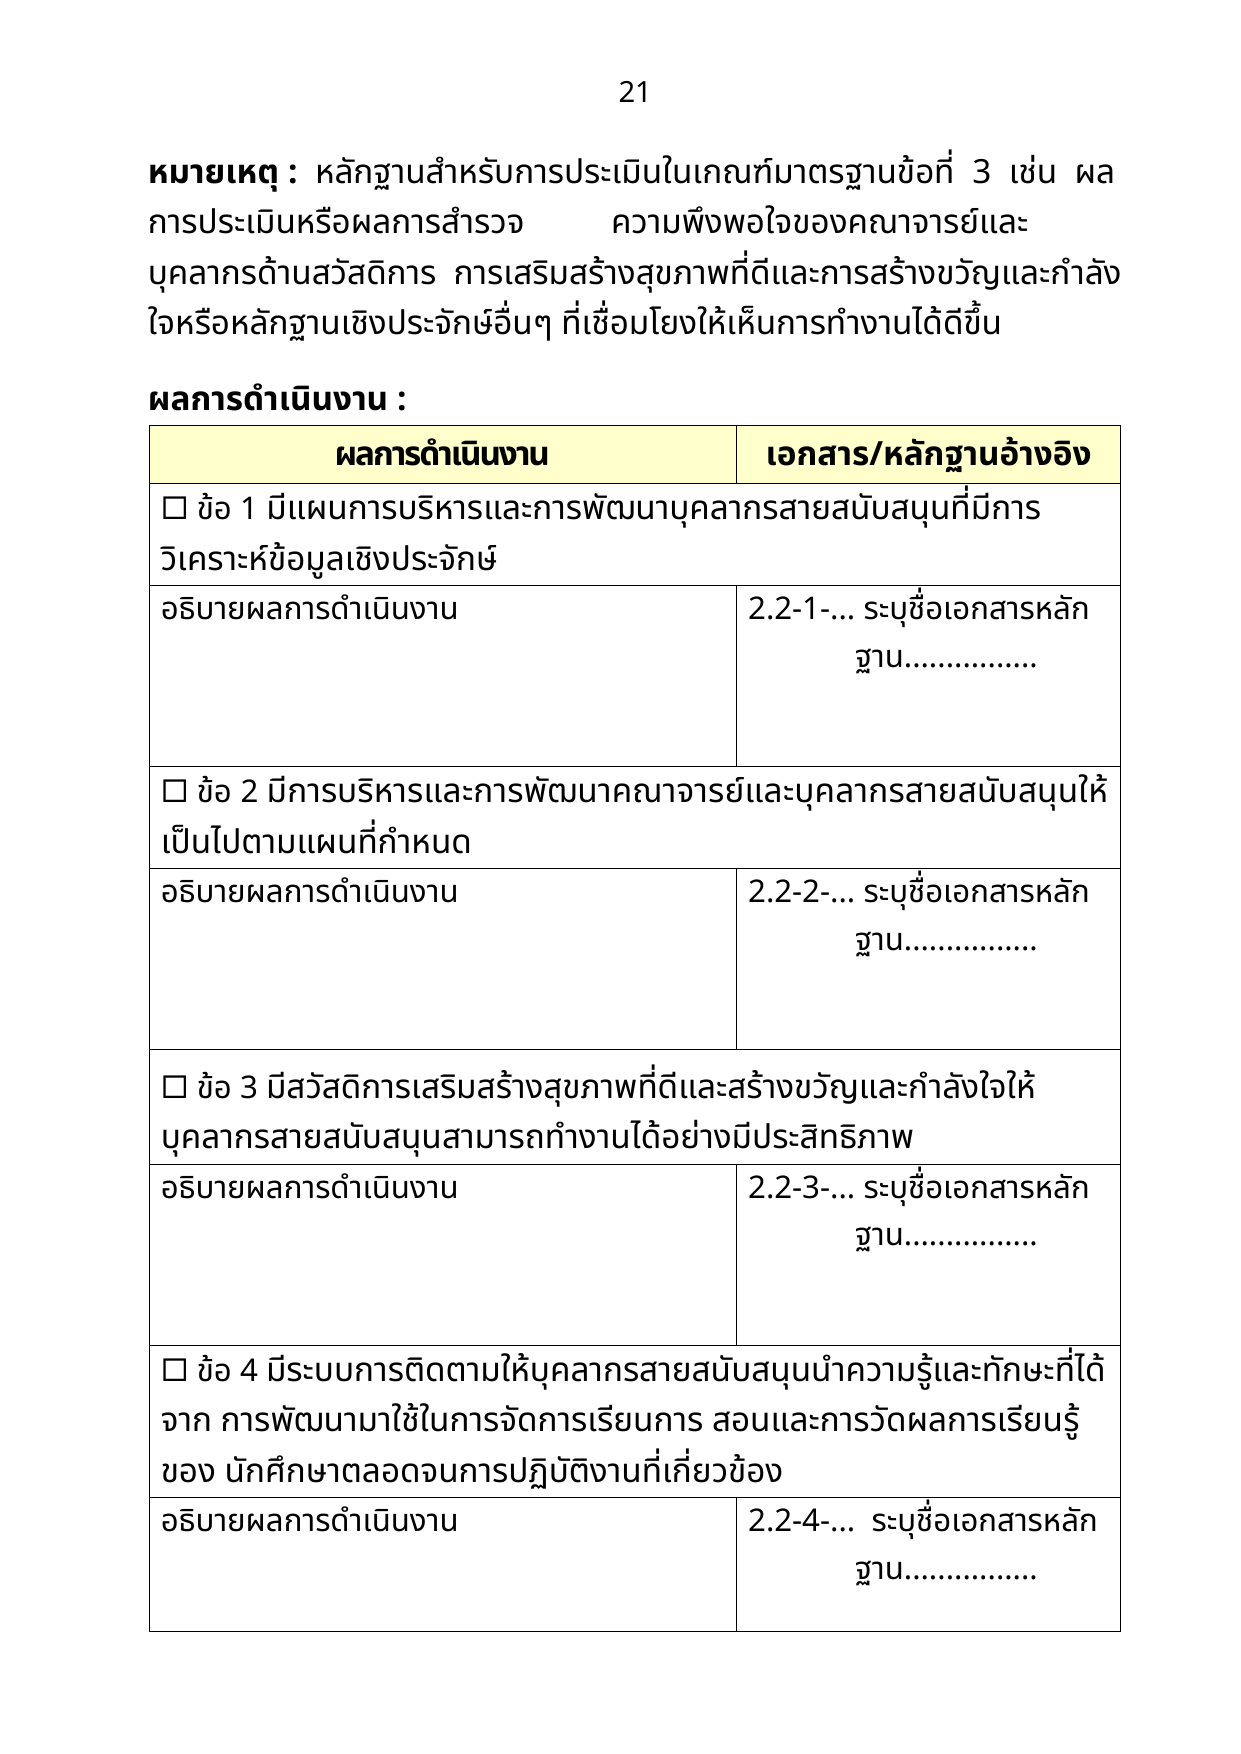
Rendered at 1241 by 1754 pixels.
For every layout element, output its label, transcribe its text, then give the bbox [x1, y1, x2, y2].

table_cell 2.2-2-... ระบุชื่อเอกสารหลักฐาน................ [737, 869, 1120, 1049]
table_header เอกสาร/หลักฐานอ้างอิง [737, 426, 1120, 483]
table_cell อธิบายผลการดำเนินงาน [150, 586, 736, 766]
text ผลการดำเนินงาน : [148, 374, 1142, 425]
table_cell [737, 1498, 1120, 1631]
table_cell อธิบายผลการดำเนินงาน [150, 1498, 736, 1631]
table_cell 2.2-1-... ระบุชื่อเอกสารหลักฐาน................ [737, 586, 1120, 766]
table_cell ข้อ 4 มีระบบการติดตามให้บุคลากรสายสนับสนุนนำความรู้และทักษะที่ได้จาก การพัฒนามาใช้ในการจัดการเรียนการ สอนและการวัดผลการเรียนรู้ของ นักศึกษาตลอดจนการปฏิบัติงานที่เกี่ยวข้อง [150, 1346, 1120, 1497]
table_cell ข้อ 1 มีแผนการบริหารและการพัฒนาบุคลากรสายสนับสนุนที่มีการวิเคราะห์ข้อมูลเชิงประจักษ์ [150, 484, 1120, 585]
table_cell อธิบายผลการดำเนินงาน [150, 1165, 736, 1345]
table_cell อธิบายผลการดำเนินงาน [150, 869, 736, 1049]
table_cell ข้อ 3 มีสวัสดิการเสริมสร้างสุขภาพที่ดีและสร้างขวัญและกำลังใจให้บุคลากรสายสนับสนุนสามารถทำงานได้อย่างมีประสิทธิภาพ [150, 1050, 1120, 1164]
table_header ผลการดำเนินงาน [150, 426, 736, 483]
text หมายเหตุ : หลักฐานสำหรับการประเมินในเกณฑ์มาตรฐานข้อที่ 3 เช่น ผลการประเมินหรือผลการสำรวจ ความพึงพอใจของคณาจารย์และบุคลากรด้านสวัสดิการ การเสริมสร้างสุขภาพที่ดีและการสร้างขวัญและกำลังใจหรือหลักฐานเชิงประจักษ์อื่นๆ ที่เชื่อมโยงให้เห็นการทำงานได้ดีขึ้น [148, 148, 1122, 349]
table_cell ข้อ 2 มีการบริหารและการพัฒนาคณาจารย์และบุคลากรสายสนับสนุนให้เป็นไปตามแผนที่กำหนด [150, 767, 1120, 868]
table_cell 2.2-3-... ระบุชื่อเอกสารหลักฐาน................ [737, 1165, 1120, 1345]
